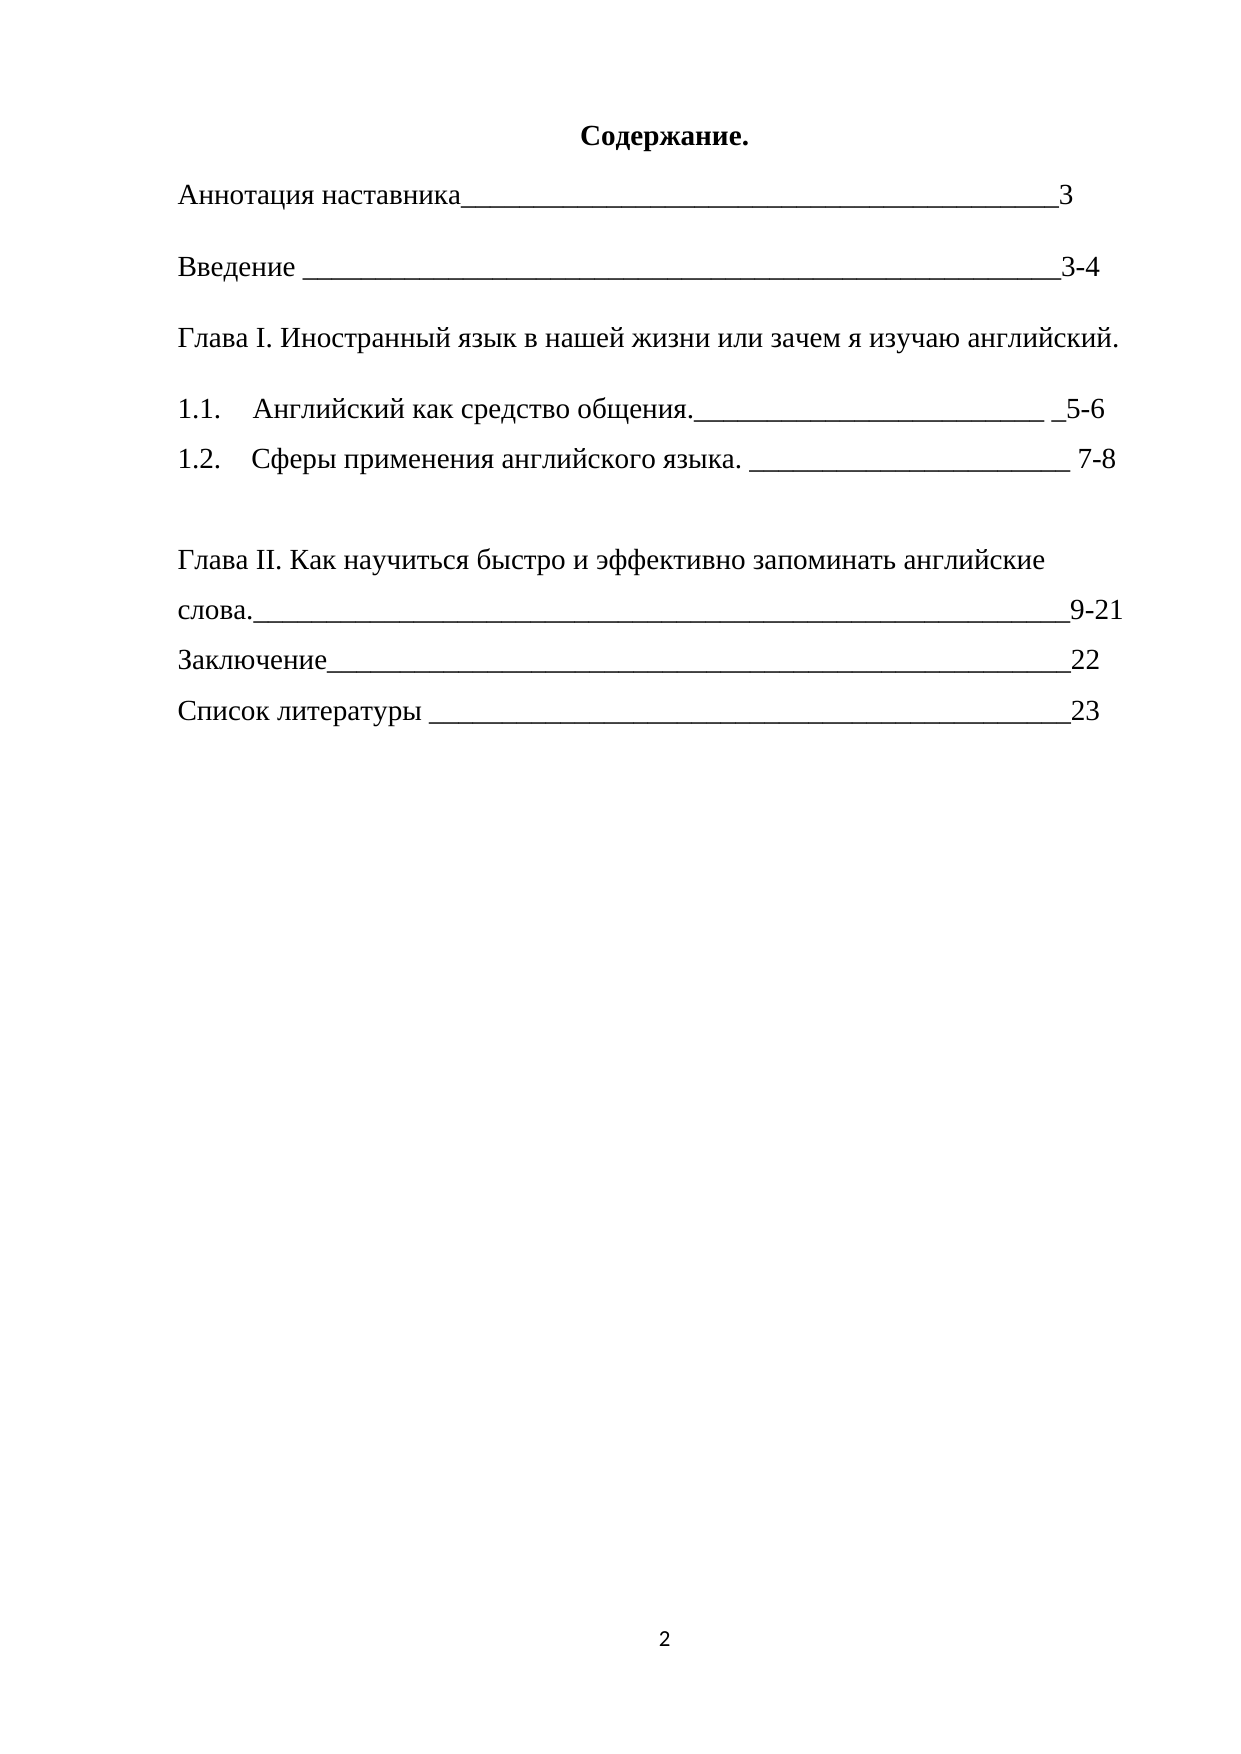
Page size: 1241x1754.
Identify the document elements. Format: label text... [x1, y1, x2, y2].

list Заключение___________________________________________________22 [177, 642, 1152, 676]
list Английский как средство общения.________________________ _5-6 [177, 391, 1152, 424]
text Глава І. Иностранный язык в нашей жизни или зачем я изучаю английский. [177, 320, 1152, 353]
list Список литературы ____________________________________________23 [177, 693, 1152, 726]
text Введение ____________________________________________________3-4 [177, 249, 1152, 282]
list Сферы применения английского языка. ______________________ 7-8 [177, 441, 1152, 475]
text Аннотация наставника_________________________________________3 [177, 177, 1152, 211]
list Глава ІІ. Как научиться быстро и эффективно запоминать английские слова.________________________________________________________9-21 [177, 542, 1152, 626]
text Содержание. [177, 118, 1152, 152]
